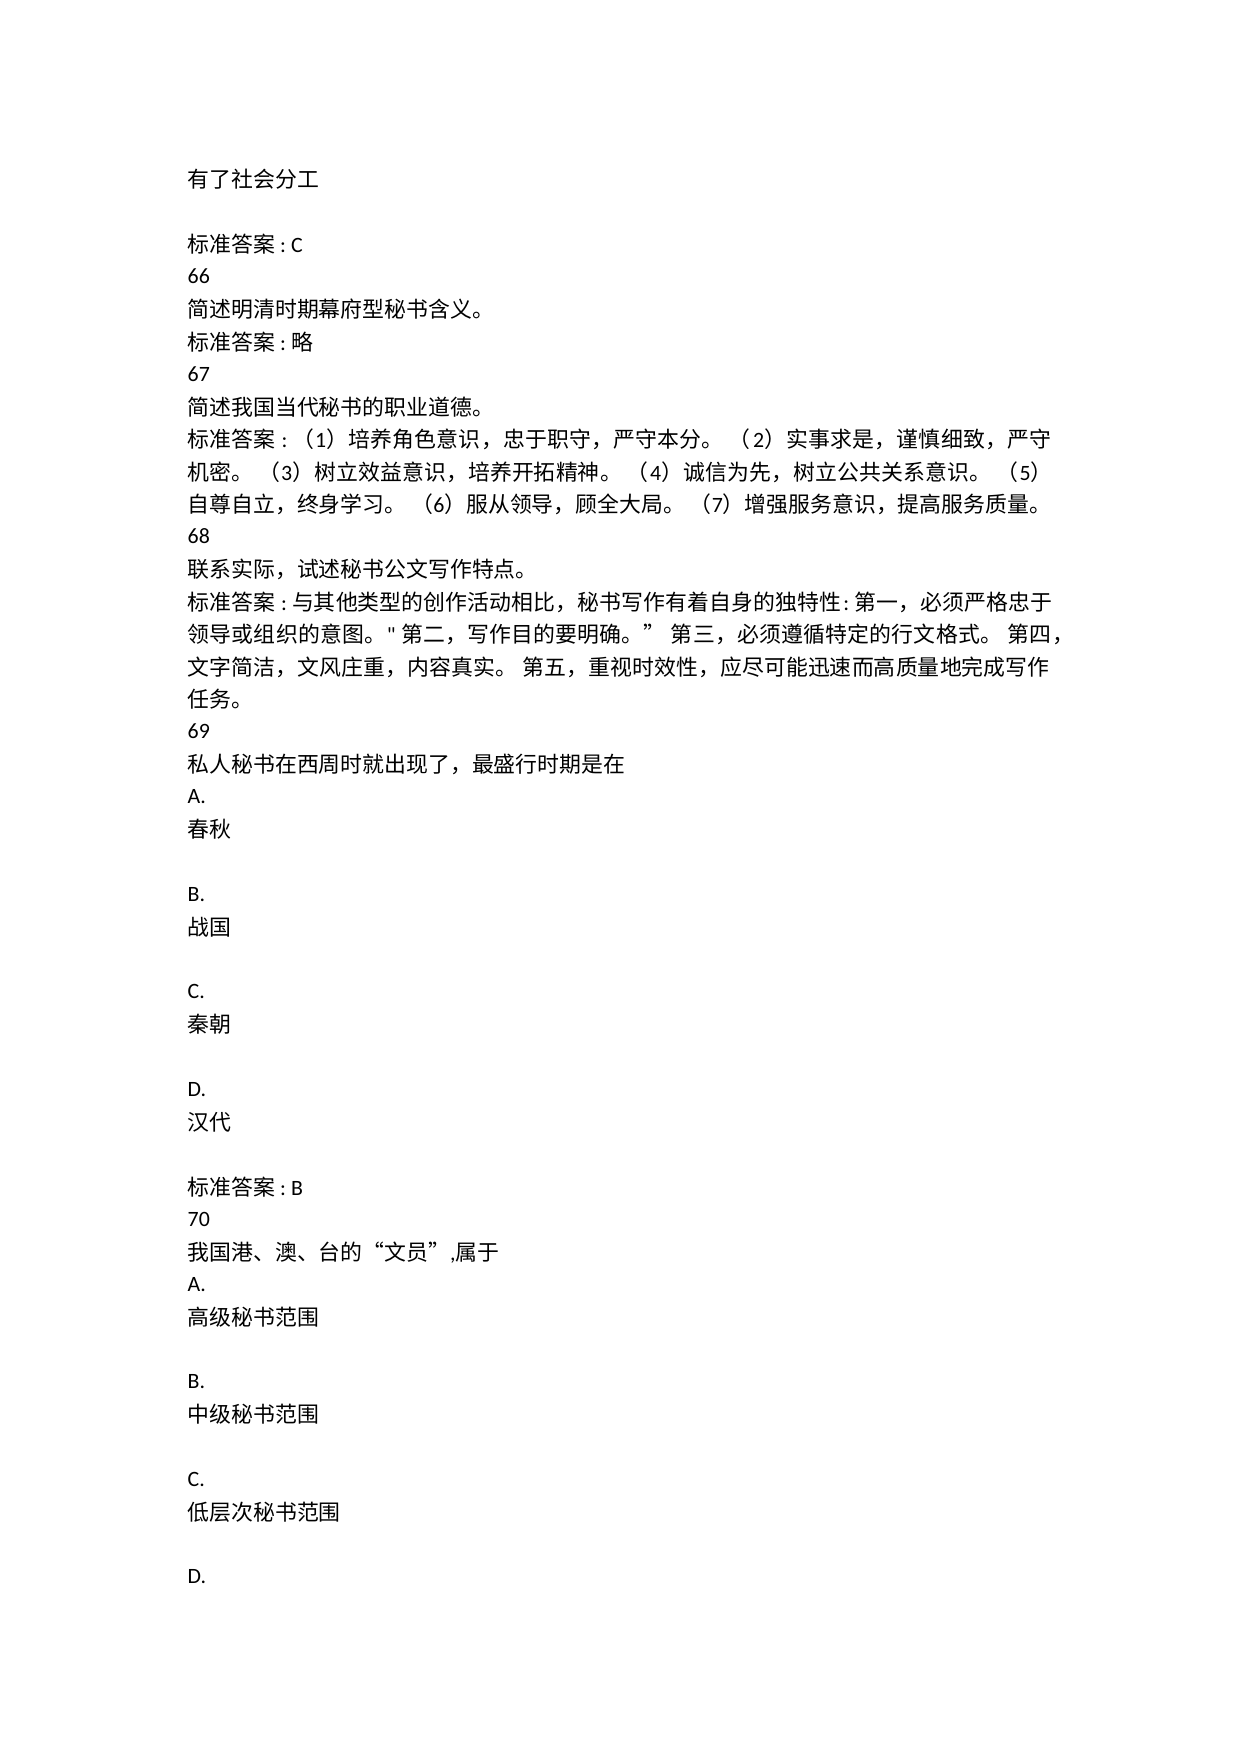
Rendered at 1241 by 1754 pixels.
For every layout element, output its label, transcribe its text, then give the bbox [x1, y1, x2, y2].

text 68 [187, 519, 1053, 552]
text C. [187, 1462, 1053, 1494]
text 春秋 [187, 812, 1053, 844]
text 66 [187, 259, 1053, 292]
text 中级秘书范围 [187, 1397, 1053, 1429]
text D. [187, 1559, 1053, 1592]
text 有了社会分工 [187, 162, 1053, 194]
text A. [187, 1267, 1053, 1299]
text 我国港、澳、台的“文员”,属于 [187, 1234, 1053, 1267]
text 69 [187, 714, 1053, 747]
text 67 [187, 357, 1053, 389]
text D. [187, 1072, 1053, 1104]
text 标准答案 : C [187, 227, 1053, 259]
text 秦朝 [187, 1007, 1053, 1039]
text B. [187, 877, 1053, 909]
text 标准答案 : B [187, 1169, 1053, 1202]
text 简述明清时期幕府型秘书含义。 [187, 292, 1053, 324]
text C. [187, 974, 1053, 1007]
text 高级秘书范围 [187, 1299, 1053, 1332]
text 简述我国当代秘书的职业道德。 [187, 389, 1053, 422]
text 战国 [187, 909, 1053, 942]
text 联系实际，试述秘书公文写作特点。 [187, 552, 1053, 584]
text 标准答案 : 与其他类型的创作活动相比，秘书写作有着自身的独特性: 第一，必须严格忠于领导或组织的意图。" 第二，写作目的要明确。” 第三，必须遵循特定的行文格式。 第四，文字简洁，文风庄重，内容真实。 第五，重视时效性，应尽可能迅速而高质量地完成写作任务。 [187, 584, 1053, 714]
text 低层次秘书范围 [187, 1494, 1053, 1527]
text 70 [187, 1202, 1053, 1234]
text 标准答案 : （1）培养角色意识，忠于职守，严守本分。 （2）实事求是，谨慎细致，严守机密。 （3）树立效益意识，培养开拓精神。 （4）诚信为先，树立公共关系意识。 （5）自尊自立，终身学习。 （6）服从领导，顾全大局。 （7）增强服务意识，提高服务质量。 [187, 422, 1053, 519]
text B. [187, 1364, 1053, 1397]
text 私人秘书在西周时就出现了，最盛行时期是在 [187, 747, 1053, 779]
text 标准答案 : 略 [187, 324, 1053, 357]
text A. [187, 779, 1053, 812]
text 汉代 [187, 1104, 1053, 1137]
